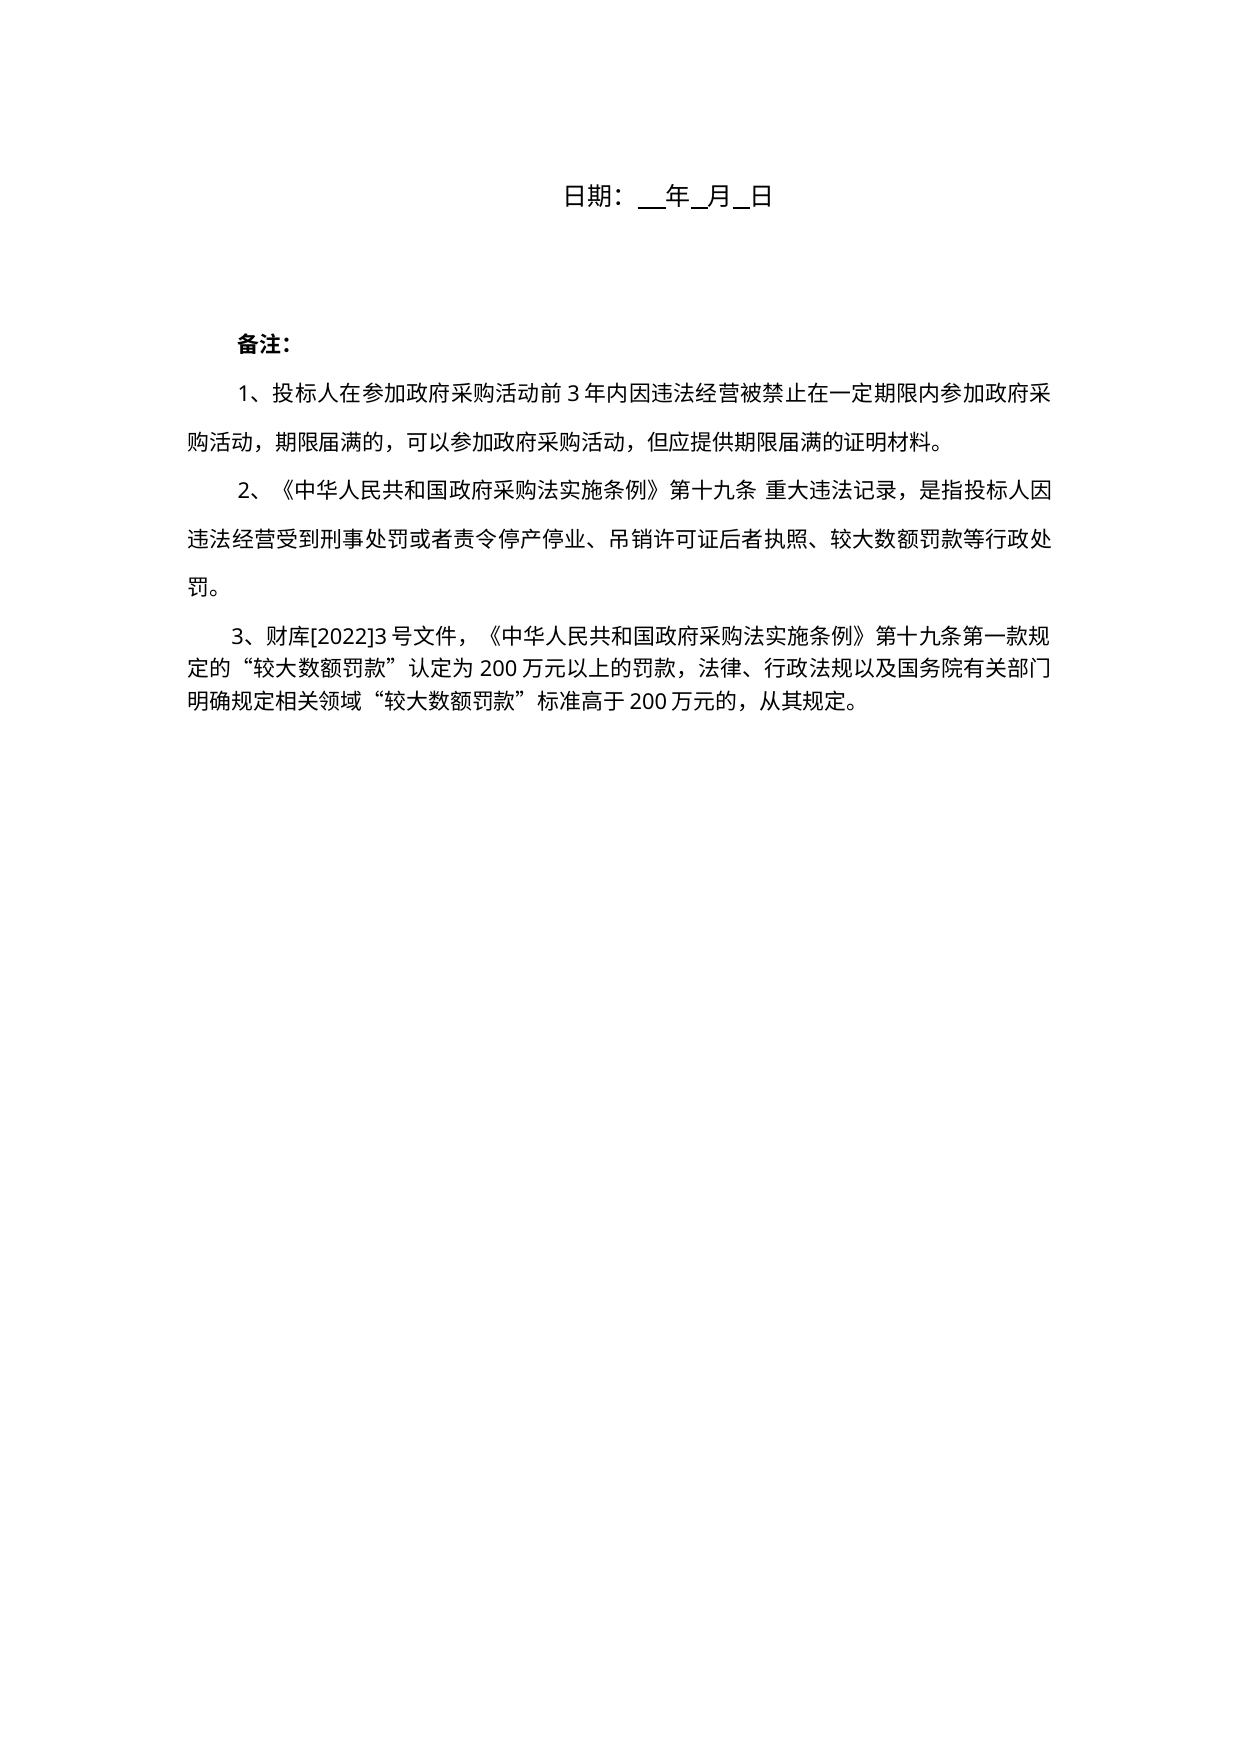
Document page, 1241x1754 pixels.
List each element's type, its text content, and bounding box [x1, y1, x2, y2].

text 1、投标人在参加政府采购活动前3年内因违法经营被禁止在一定期限内参加政府采购活动，期限届满的，可以参加政府采购活动，但应提供期限届满的证明材料。 [187, 375, 1053, 457]
list 3、财库[2022]3号文件，《中华人民共和国政府采购法实施条例》第十九条第一款规定的“较大数额罚款”认定为200万元以上的罚款，法律、行政法规以及国务院有关部门明确规定相关领域“较大数额罚款”标准高于200万元的，从其规定。 [187, 618, 1053, 716]
text 日期： 年 月 日 [187, 162, 1053, 227]
text 2、《中华人民共和国政府采购法实施条例》第十九条 重大违法记录，是指投标人因违法经营受到刑事处罚或者责令停产停业、吊销许可证后者执照、较大数额罚款等行政处罚。 [187, 472, 1053, 602]
text 备注： [187, 327, 1053, 359]
